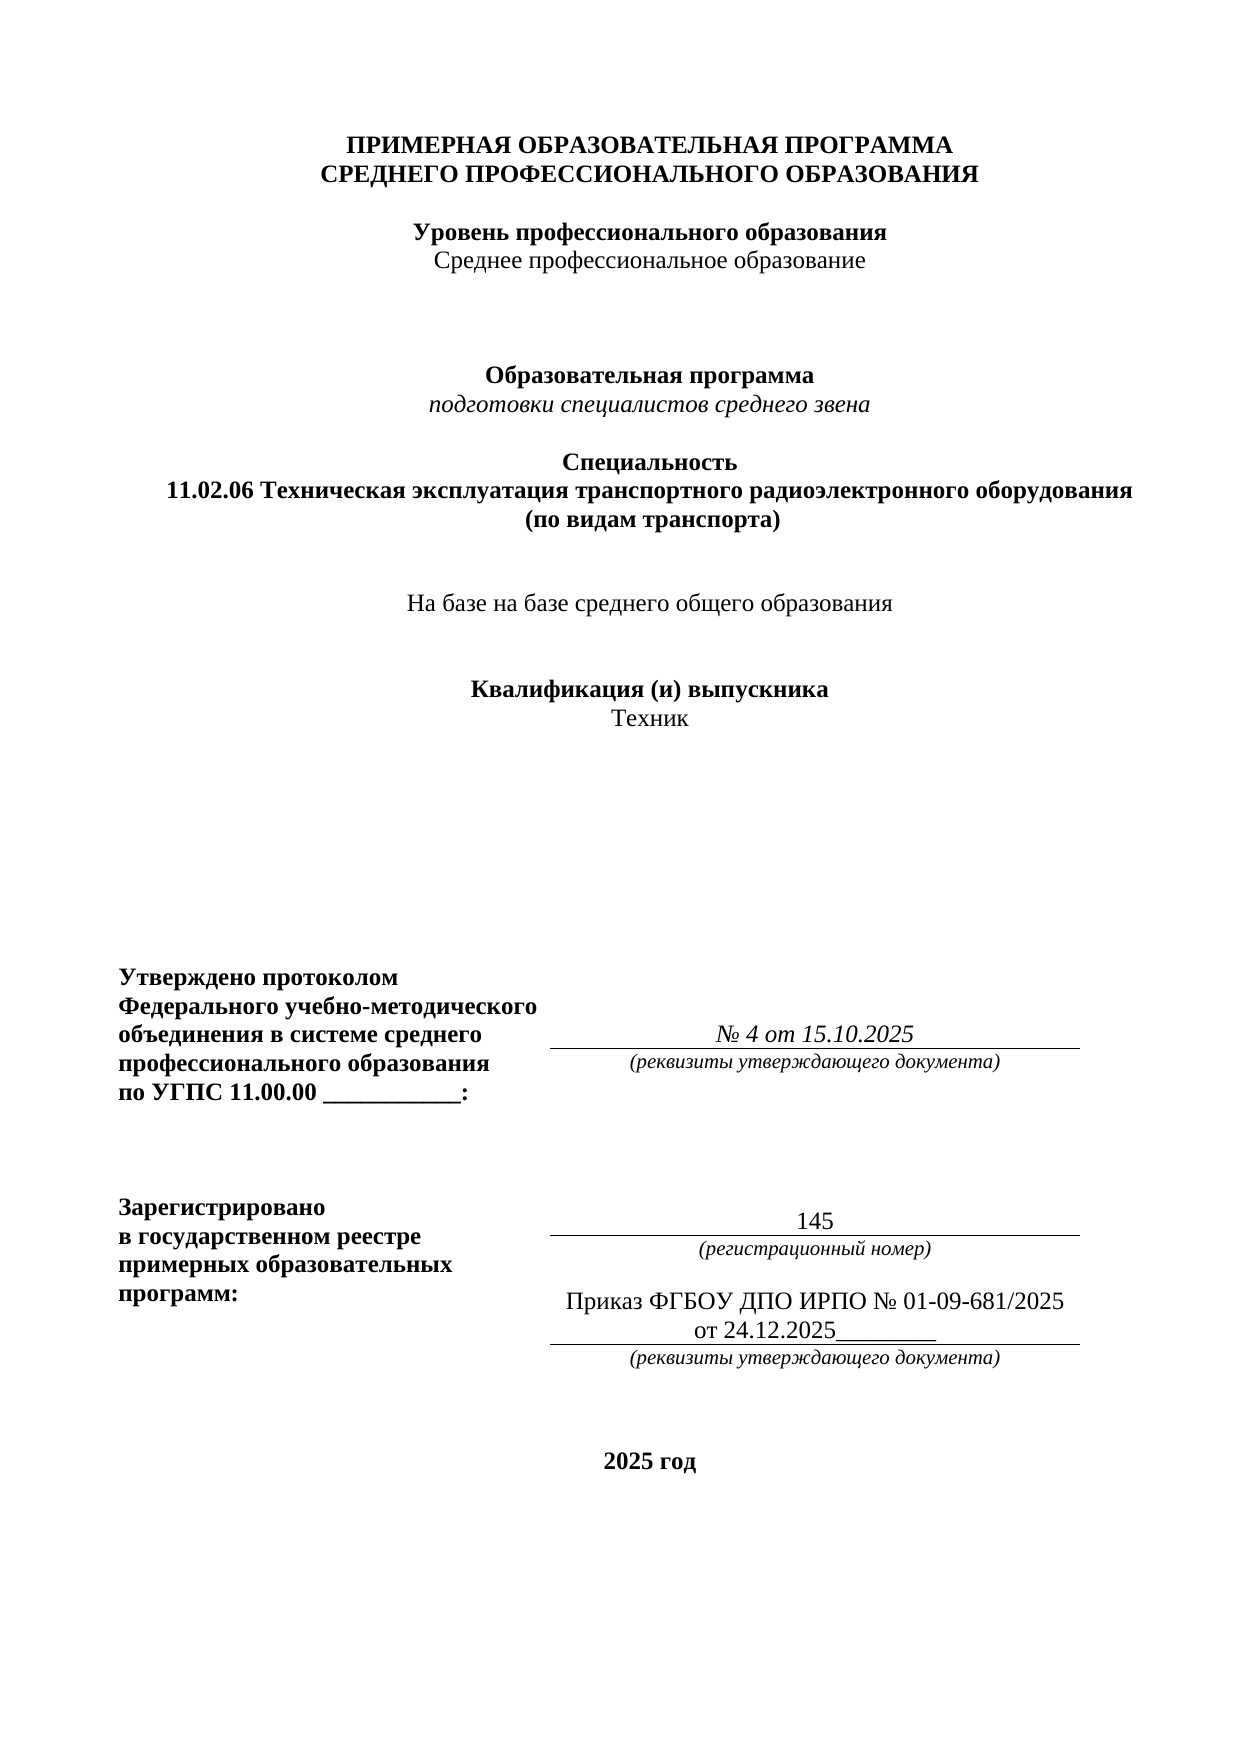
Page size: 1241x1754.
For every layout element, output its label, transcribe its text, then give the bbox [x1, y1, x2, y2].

table_cell Зарегистрировано в государственном реестре примерных образовательных программ: [107, 1163, 550, 1389]
text Техник [118, 703, 1181, 732]
text Среднее профессиональное образование [118, 246, 1181, 274]
table_cell 145 [550, 1163, 1080, 1235]
text (по видам транспорта) [118, 504, 1181, 533]
text Уровень профессионального образования [118, 217, 1181, 246]
text На базе на базе среднего общего образования [118, 588, 1181, 617]
text Квалификация (и) выпускника [118, 674, 1181, 703]
text подготовки специалистов среднего звена [118, 389, 1181, 418]
text Образовательная программа [118, 361, 1181, 389]
text 11.02.06 Техническая эксплуатация транспортного радиоэлектронного оборудования [118, 476, 1181, 504]
table_header № 4 от 15.10.2025 [550, 962, 1080, 1048]
table_cell (реквизиты утверждающего документа) [550, 1345, 1080, 1389]
table_header Утверждено протоколом Федерального учебно-методического объединения в системе среднего профессионального образования по УГПС 11.00.00 ___________: [107, 962, 550, 1163]
text ПРИМЕРНАЯ ОБРАЗОВАТЕЛЬНАЯ ПРОГРАММА [118, 131, 1181, 159]
text СРЕДНЕГО ПРОФЕССИОНАЛЬНОГО ОБРАЗОВАНИЯ [118, 159, 1181, 188]
text 2025 год [118, 1446, 1181, 1475]
table_cell (реквизиты утверждающего документа) [550, 1049, 1080, 1163]
table_cell (регистрационный номер) Приказ ФГБОУ ДПО ИРПО № 01-09-681/2025 от 24.12.2025________ [550, 1236, 1080, 1344]
text Специальность [118, 447, 1181, 476]
